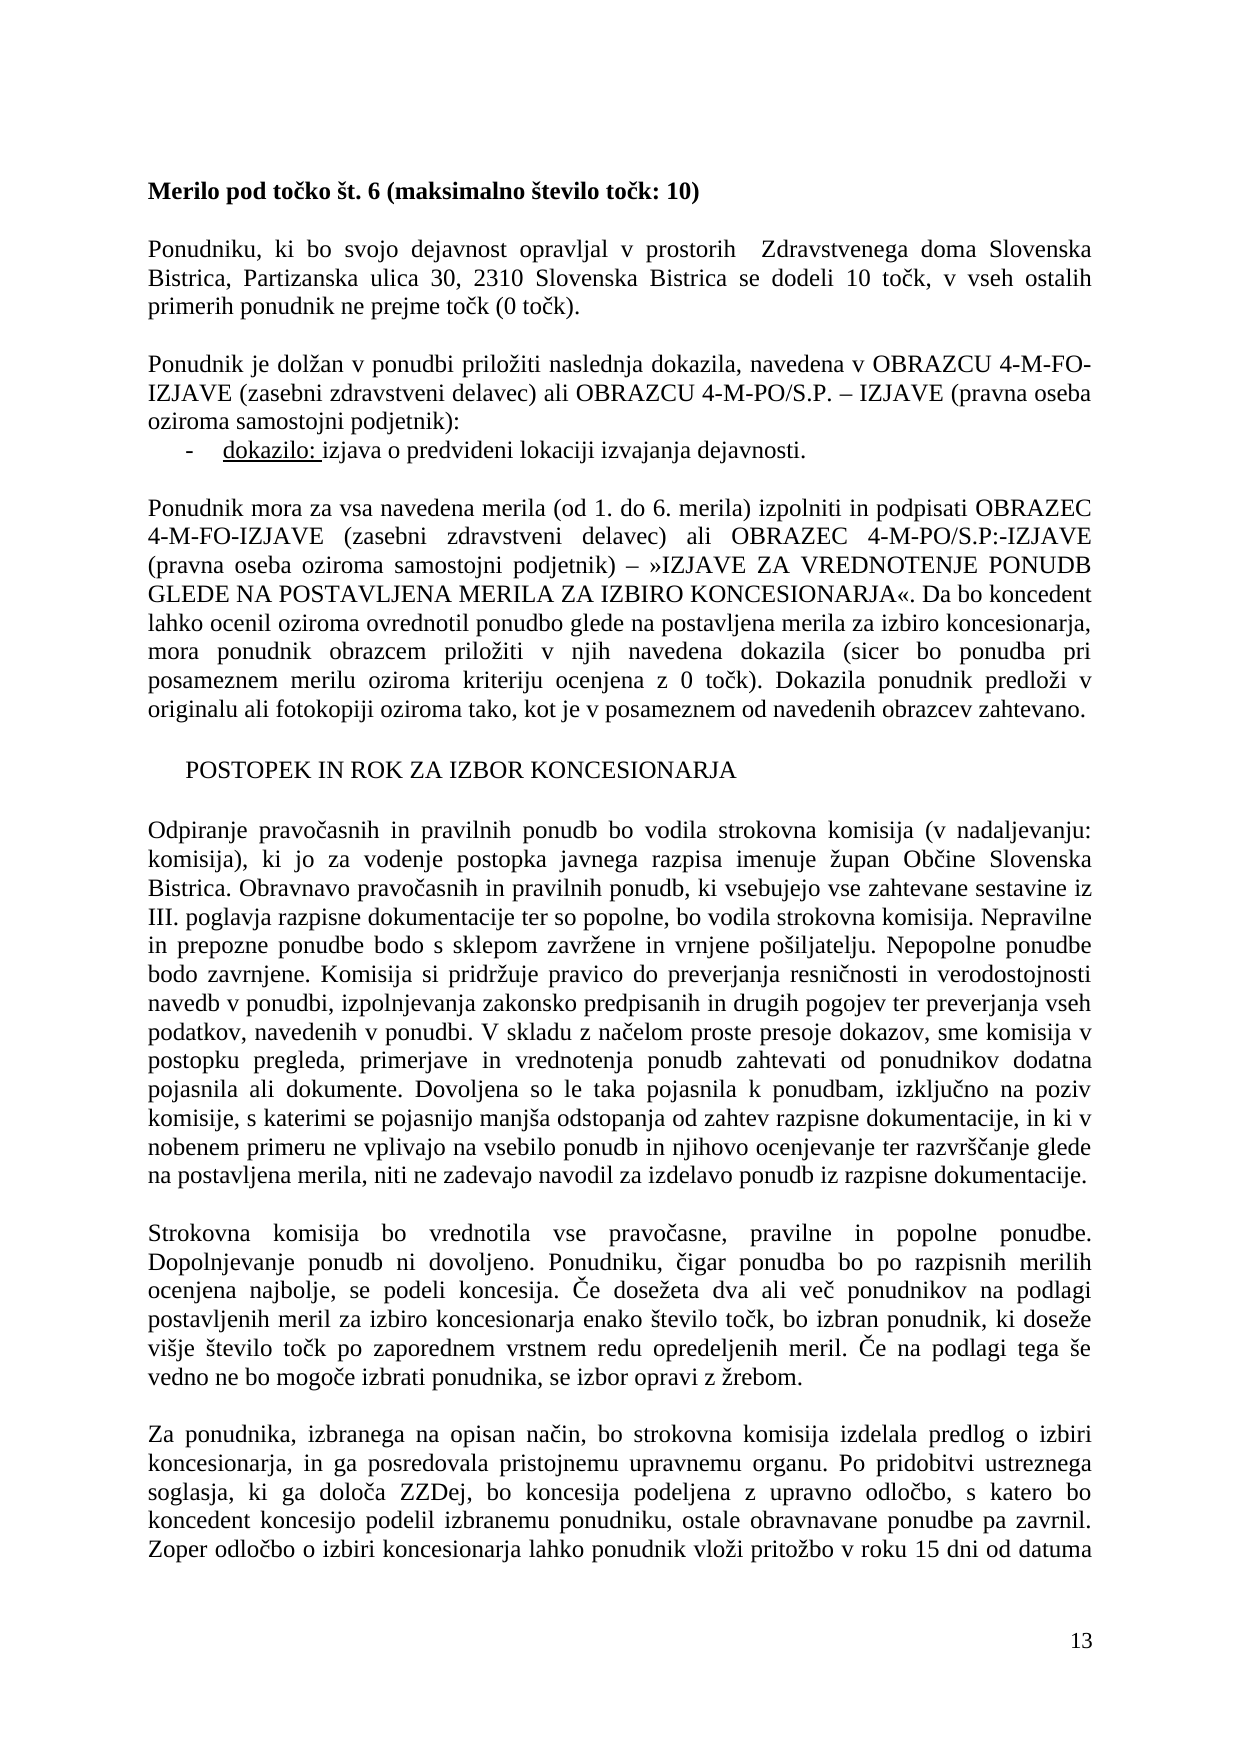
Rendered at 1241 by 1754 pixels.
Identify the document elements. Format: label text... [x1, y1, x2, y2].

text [148, 1419, 1093, 1563]
text Odpiranje pravočasnih in pravilnih ponudb bo vodila strokovna komisija (v nadaljevanju: komisija), ki jo za vodenje postopka javnega razpisa imenuje župan Občine Slovenska Bistrica. Obravnavo pravočasnih in pravilnih ponudb, ki vsebujejo vse zahtevane sestavine iz III. poglavja razpisne dokumentacije ter so popolne, bo vodila strokovna komisija. Nepravilne in prepozne ponudbe bodo s sklepom zavržene in vrnjene pošiljatelju. Nepopolne ponudbe bodo zavrnjene. Komisija si pridržuje pravico do preverjanja resničnosti in verodostojnosti navedb v ponudbi, izpolnjevanja zakonsko predpisanih in drugih pogojev ter preverjanja vseh podatkov, navedenih v ponudbi. V skladu z načelom proste presoje dokazov, sme komisija v postopku pregleda, primerjave in vrednotenja ponudb zahtevati od ponudnikov dodatna pojasnila ali dokumente. Dovoljena so le taka pojasnila k ponudbam, izključno na poziv komisije, s katerimi se pojasnijo manjša odstopanja od zahtev razpisne dokumentacije, in ki v nobenem primeru ne vplivajo na vsebilo ponudb in njihovo ocenjevanje ter razvrščanje glede na postavljena merila, niti ne zadevajo navodil za izdelavo ponudb iz razpisne dokumentacije. [148, 815, 1093, 1189]
text Ponudnik je dolžan v ponudbi priložiti naslednja dokazila, navedena v OBRAZCU 4-M-FO-IZJAVE (zasebni zdravstveni delavec) ali OBRAZCU 4-M-PO/S.P. – IZJAVE (pravna oseba oziroma samostojni podjetnik): [148, 349, 1093, 435]
text Ponudniku, ki bo svojo dejavnost opravljal v prostorih Zdravstvenega doma Slovenska Bistrica, Partizanska ulica 30, 2310 Slovenska Bistrica se dodeli 10 točk, v vseh ostalih primerih ponudnik ne prejme točk (0 točk). [148, 234, 1093, 320]
text Merilo pod točko št. 6 (maksimalno število točk: 10) [148, 176, 1093, 205]
list dokazilo: izjava o predvideni lokaciji izvajanja dejavnosti. [185, 435, 1093, 464]
text Strokovna komisija bo vrednotila vse pravočasne, pravilne in popolne ponudbe. Dopolnjevanje ponudb ni dovoljeno. Ponudniku, čigar ponudba bo po razpisnih merilih ocenjena najbolje, se podeli koncesija. Če dosežeta dva ali več ponudnikov na podlagi postavljenih meril za izbiro koncesionarja enako število točk, bo izbran ponudnik, ki doseže višje število točk po zaporednem vrstnem redu opredeljenih meril. Če na podlagi tega še vedno ne bo mogoče izbrati ponudnika, se izbor opravi z žrebom. [148, 1218, 1093, 1390]
text Ponudnik mora za vsa navedena merila (od 1. do 6. merila) izpolniti in podpisati OBRAZEC 4-M-FO-IZJAVE (zasebni zdravstveni delavec) ali OBRAZEC 4-M-PO/S.P:-IZJAVE (pravna oseba oziroma samostojni podjetnik) – »IZJAVE ZA VREDNOTENJE PONUDB GLEDE NA POSTAVLJENA MERILA ZA IZBIRO KONCESIONARJA«. Da bo koncedent lahko ocenil oziroma ovrednotil ponudbo glede na postavljena merila za izbiro koncesionarja, mora ponudnik obrazcem priložiti v njih navedena dokazila (sicer bo ponudba pri posameznem merilu oziroma kriteriju ocenjena z 0 točk). Dokazila ponudnik predloži v originalu ali fotokopiji oziroma tako, kot je v posameznem od navedenih obrazcev zahtevano. [148, 493, 1093, 723]
text POSTOPEK IN ROK ZA IZBOR KONCESIONARJA [185, 756, 1093, 784]
